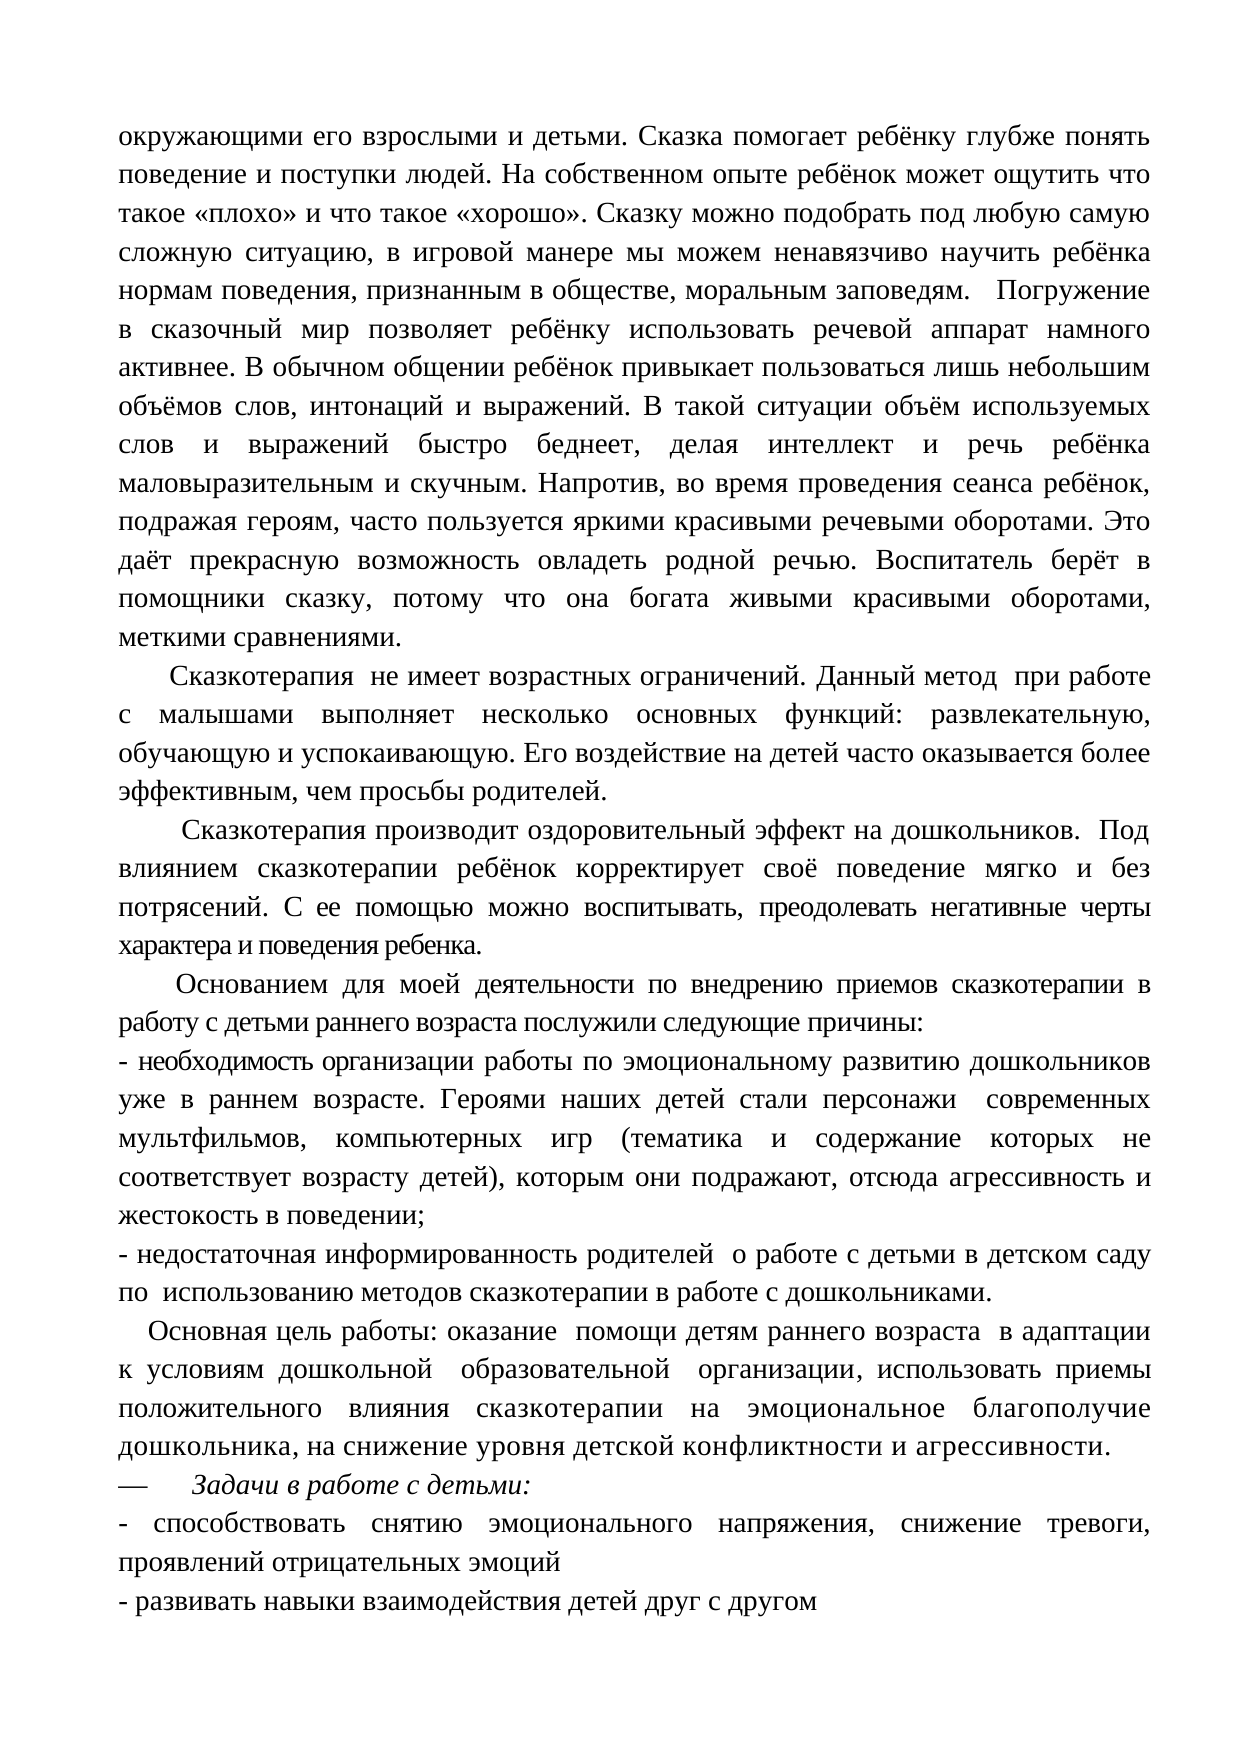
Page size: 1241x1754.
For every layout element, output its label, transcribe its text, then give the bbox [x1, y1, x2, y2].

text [118, 118, 1152, 653]
text Сказкотерапия не имеет возрастных ограничений. Данный метод при работе с малышами выполняет несколько основных функций: развлекательную, обучающую и успокаивающую. Его воздействие на детей часто оказывается более эффективным, чем просьбы родителей. [118, 658, 1152, 807]
text - необходимость организации работы по эмоциональному развитию дошкольников уже в раннем возрасте. Героями наших детей стали персонажи современных мультфильмов, компьютерных игр (тематика и содержание которых не соответствует возрасту детей), которым они подражают, отсюда агрессивность и жестокость в поведении; [118, 1043, 1152, 1231]
text Основная цель работы: оказание помощи детям раннего возраста в адаптации к условиям дошкольной образовательной организации, использовать приемы положительного влияния сказкотерапии на эмоциональное благополучие дошкольника, на снижение уровня детской конфликтности и агрессивности. [118, 1313, 1152, 1462]
text - способствовать снятию эмоционального напряжения, снижение тревоги, проявлений отрицательных эмоций [118, 1506, 1152, 1578]
text Основанием для моей деятельности по внедрению приемов сказкотерапии в работу с детьми раннего возраста послужили следующие причины: [118, 966, 1152, 1038]
text - развивать навыки взаимодействия детей друг с другом [118, 1583, 1152, 1616]
list Задачи в работе с детьми: [118, 1467, 1152, 1501]
text Сказкотерапия производит оздоровительный эффект на дошкольников. Под влиянием сказкотерапии ребёнок корректирует своё поведение мягко и без потрясений. С ее помощью можно воспитывать, преодолевать негативные черты характера и поведения ребенка. [118, 812, 1152, 961]
text - недостаточная информированность родителей о работе с детьми в детском саду по использованию методов сказкотерапии в работе с дошкольниками. [118, 1236, 1152, 1308]
